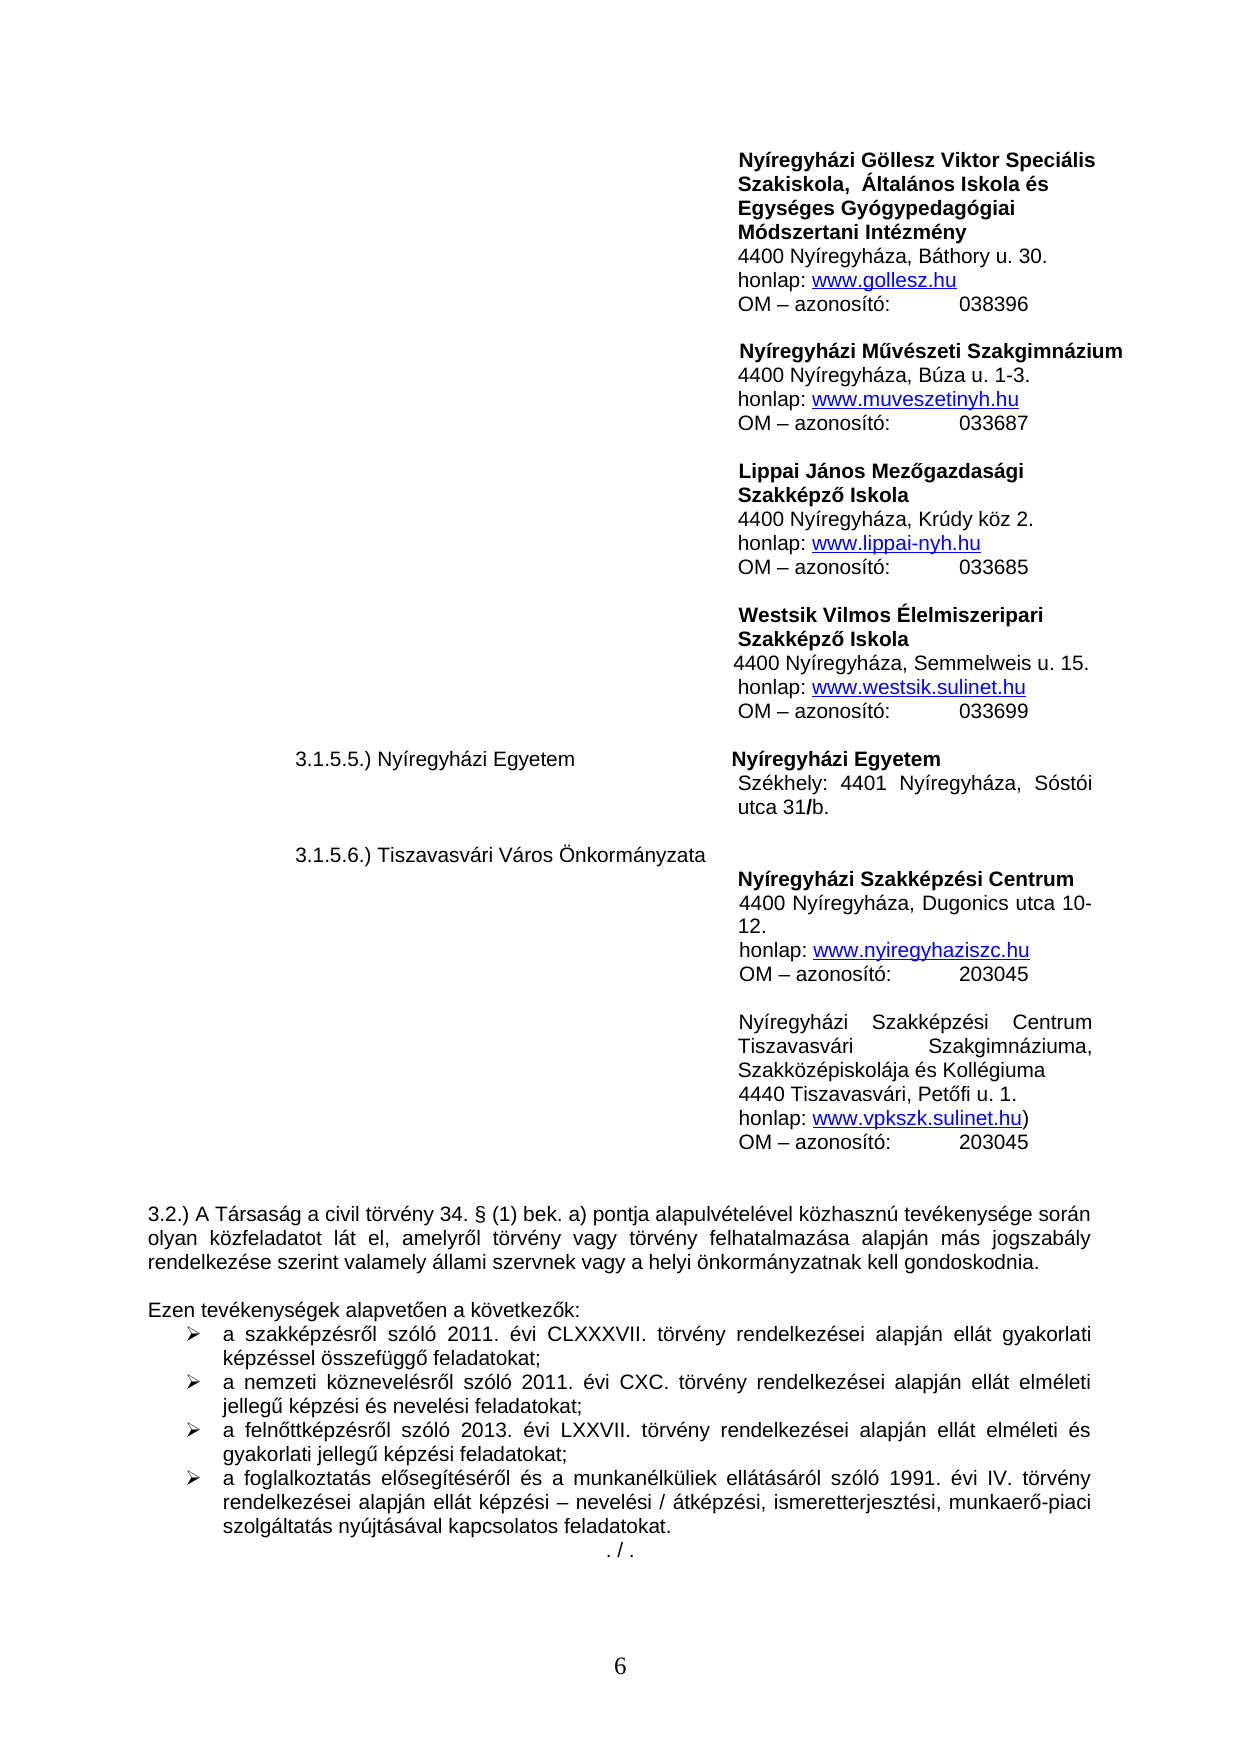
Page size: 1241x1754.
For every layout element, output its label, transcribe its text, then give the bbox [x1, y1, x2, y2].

list a felnőttképzésről szóló 2013. évi LXXVII. törvény rendelkezései alapján ellát elméleti és gyakorlati jellegű képzési feladatokat; [185, 1418, 1092, 1466]
text OM – azonosító: 033699 [148, 699, 1092, 723]
text Ezen tevékenységek alapvetően a következők: [148, 1298, 1092, 1322]
text Nyíregyházi Szakképzési Centrum Tiszavasvári Szakgimnáziuma, Szakközépiskolája és Kollégiuma [738, 1010, 1092, 1082]
text OM – azonosító: 033685 [148, 555, 1092, 579]
text Székhely: 4401 Nyíregyháza, Sóstói utca 31/b. [295, 771, 1092, 818]
text honlap: www.lippai-nyh.hu [664, 531, 1092, 555]
text OM – azonosító: 203045 [738, 962, 1092, 986]
text 3.2.) A Társaság a civil törvény 34. § (1) bek. a) pontja alapulvételével közhasznú tevékenysége során olyan közfeladatot lát el, amelyről törvény vagy törvény felhatalmazása alapján más jogszabály rendelkezése szerint valamely állami szervnek vagy a helyi önkormányzatnak kell gondoskodnia. [148, 1202, 1092, 1274]
text OM – azonosító: 038396 [664, 291, 1092, 315]
text honlap: www.westsik.sulinet.hu [664, 675, 1092, 699]
text honlap: www.vpkszk.sulinet.hu) [738, 1106, 1092, 1130]
text 3.1.5.5.) Nyíregyházi Egyetem Nyíregyházi Egyetem [295, 747, 1092, 771]
text Nyíregyházi Göllesz Viktor Speciális Szakiskola, Általános Iskola és Egységes Gyógypedagógiai Módszertani Intézmény [738, 148, 1137, 243]
text Nyíregyházi Művészeti Szakgimnázium [148, 339, 1137, 363]
text Lippai János Mezőgazdasági Szakképző Iskola [738, 459, 1092, 507]
text honlap: www.nyiregyhaziszc.hu [738, 938, 1092, 962]
list a foglalkoztatás elősegítéséről és a munkanélküliek ellátásáról szóló 1991. évi IV. törvény rendelkezései alapján ellát képzési – nevelési / átképzési, ismeretterjesztési, munkaerő-piaci szolgáltatás nyújtásával kapcsolatos feladatokat. [185, 1466, 1092, 1538]
text Nyíregyházi Szakképzési Centrum [148, 866, 1092, 890]
text 4400 Nyíregyháza, Búza u. 1-3. [664, 363, 1092, 387]
text 3.1.5.6.) Tiszavasvári Város Önkormányzata [295, 842, 1092, 866]
list a szakképzésről szóló 2011. évi CLXXXVII. törvény rendelkezései alapján ellát gyakorlati képzéssel összefüggő feladatokat; [185, 1322, 1092, 1370]
text honlap: www.muveszetinyh.hu [664, 387, 1092, 411]
text OM – azonosító: 203045 [738, 1130, 1092, 1154]
text 4440 Tiszavasvári, Petőfi u. 1. [738, 1082, 1092, 1106]
text 4400 Nyíregyháza, Dugonics utca 10- 12. [738, 890, 1092, 938]
text 4400 Nyíregyháza, Semmelweis u. 15. [664, 651, 1092, 675]
list a nemzeti köznevelésről szóló 2011. évi CXC. törvény rendelkezései alapján ellát elméleti jellegű képzési és nevelési feladatokat; [185, 1370, 1092, 1418]
text OM – azonosító: 033687 [148, 411, 1092, 435]
text 4400 Nyíregyháza, Krúdy köz 2. [664, 507, 1092, 531]
text 4400 Nyíregyháza, Báthory u. 30. [738, 243, 1092, 267]
text honlap: www.gollesz.hu [664, 267, 1092, 291]
text . / . [148, 1538, 1092, 1562]
text Westsik Vilmos Élelmiszeripari Szakképző Iskola [738, 603, 1092, 651]
